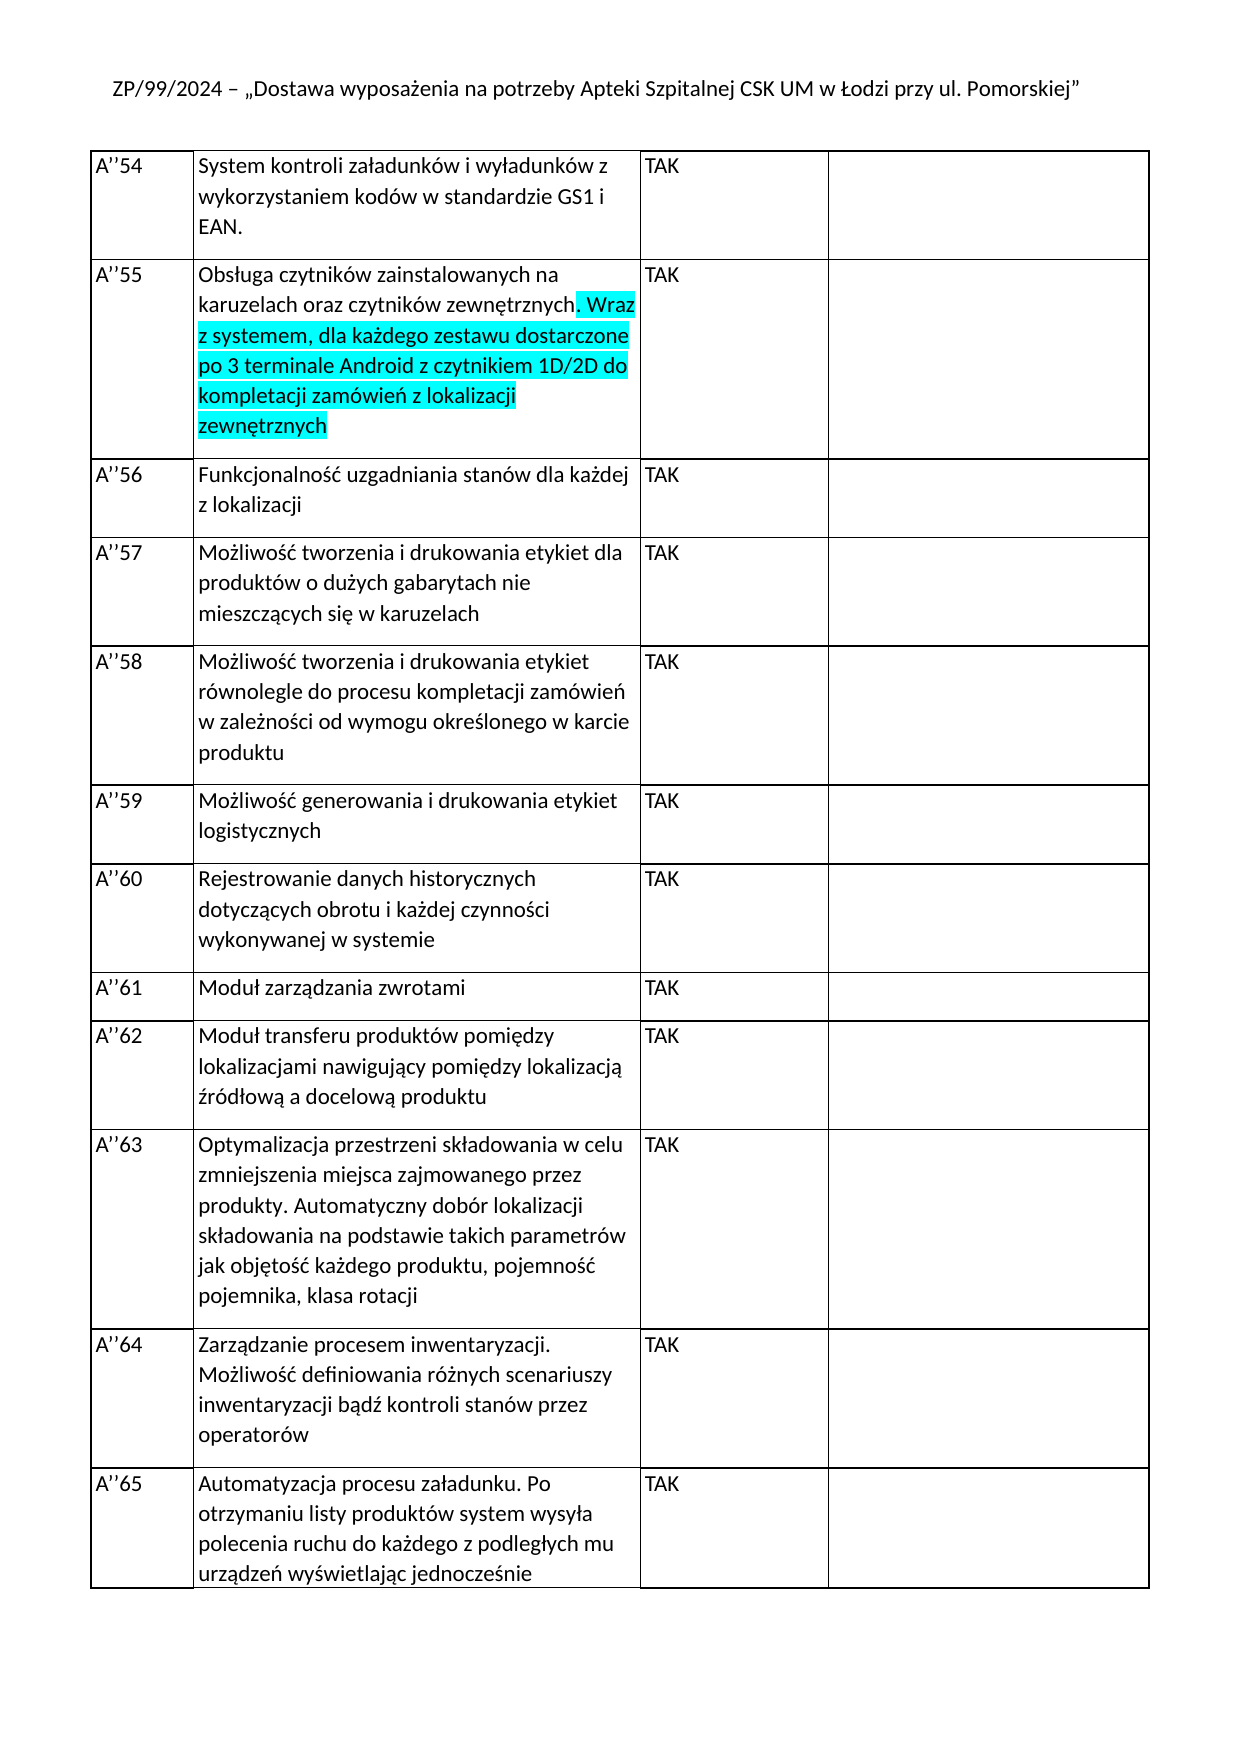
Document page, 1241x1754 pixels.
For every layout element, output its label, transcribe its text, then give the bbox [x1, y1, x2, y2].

table_cell Optymalizacja przestrzeni składowania w celu zmniejszenia miejsca zajmowanego przez produkty. Automatyczny dobór lokalizacji składowania na podstawie takich parametrów jak objętość każdego produktu, pojemność pojemnika, klasa rotacji [194, 1130, 640, 1328]
table_cell TAK [641, 973, 828, 1020]
table_cell A’’63 [92, 1130, 193, 1328]
table_cell Funkcjonalność uzgadniania stanów dla każdej z lokalizacji [194, 459, 640, 537]
table_cell TAK [641, 647, 828, 784]
table_cell [829, 538, 1148, 645]
table_cell A’’58 [92, 647, 193, 784]
table_cell Moduł zarządzania zwrotami [194, 973, 640, 1020]
table_cell TAK [641, 1130, 828, 1328]
table_cell A’’62 [92, 1022, 193, 1129]
table_cell A’’55 [92, 260, 193, 458]
table_cell TAK [641, 538, 828, 645]
table_cell [829, 460, 1148, 537]
table_cell [829, 865, 1148, 972]
table_cell Rejestrowanie danych historycznych dotyczących obrotu i każdej czynności wykonywanej w systemie [194, 864, 640, 972]
table_cell TAK [641, 786, 828, 863]
table_cell TAK [641, 260, 828, 458]
table_cell Możliwość generowania i drukowania etykiet logistycznych [194, 785, 640, 863]
table_cell Obsługa czytników zainstalowanych na karuzelach oraz czytników zewnętrznych. Wraz z systemem, dla każdego zestawu dostarczone po 3 terminale Android z czytnikiem 1D/2D do kompletacji zamówień z lokalizacji zewnętrznych [194, 260, 640, 458]
table_cell [829, 1330, 1148, 1467]
table_cell A’’54 [92, 152, 193, 259]
table_cell Możliwość tworzenia i drukowania etykiet równolegle do procesu kompletacji zamówień w zależności od wymogu określonego w karcie produktu [194, 646, 640, 784]
table_cell A’’57 [92, 538, 193, 645]
table_cell System kontroli załadunków i wyładunków z wykorzystaniem kodów w standardzie GS1 i EAN. [194, 151, 640, 259]
table_cell [829, 1469, 1148, 1587]
table_cell [829, 260, 1148, 458]
table_cell [829, 1130, 1148, 1328]
table_cell A’’59 [92, 786, 193, 863]
table_cell A’’61 [92, 973, 193, 1020]
table_cell TAK [641, 1330, 828, 1467]
table_cell TAK [641, 865, 828, 972]
table_cell Możliwość tworzenia i drukowania etykiet dla produktów o dużych gabarytach nie mieszczących się w karuzelach [194, 538, 640, 645]
table_cell TAK [641, 1022, 828, 1129]
table_cell A’’60 [92, 865, 193, 972]
table_cell A’’56 [92, 460, 193, 537]
table_cell TAK [641, 1469, 828, 1587]
table_cell [829, 1022, 1148, 1129]
table_cell [829, 973, 1148, 1020]
table_cell [829, 647, 1148, 784]
table_cell [829, 786, 1148, 863]
table_cell [829, 152, 1148, 259]
table_cell Moduł transferu produktów pomiędzy lokalizacjami nawigujący pomiędzy lokalizacją źródłową a docelową produktu [194, 1021, 640, 1129]
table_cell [194, 1468, 640, 1587]
table_cell TAK [641, 152, 828, 259]
table_cell TAK [641, 460, 828, 537]
table_cell Zarządzanie procesem inwentaryzacji. Możliwość definiowania różnych scenariuszy inwentaryzacji bądź kontroli stanów przez operatorów [194, 1329, 640, 1467]
table_cell A’’65 [92, 1469, 193, 1587]
table_cell A’’64 [92, 1330, 193, 1467]
